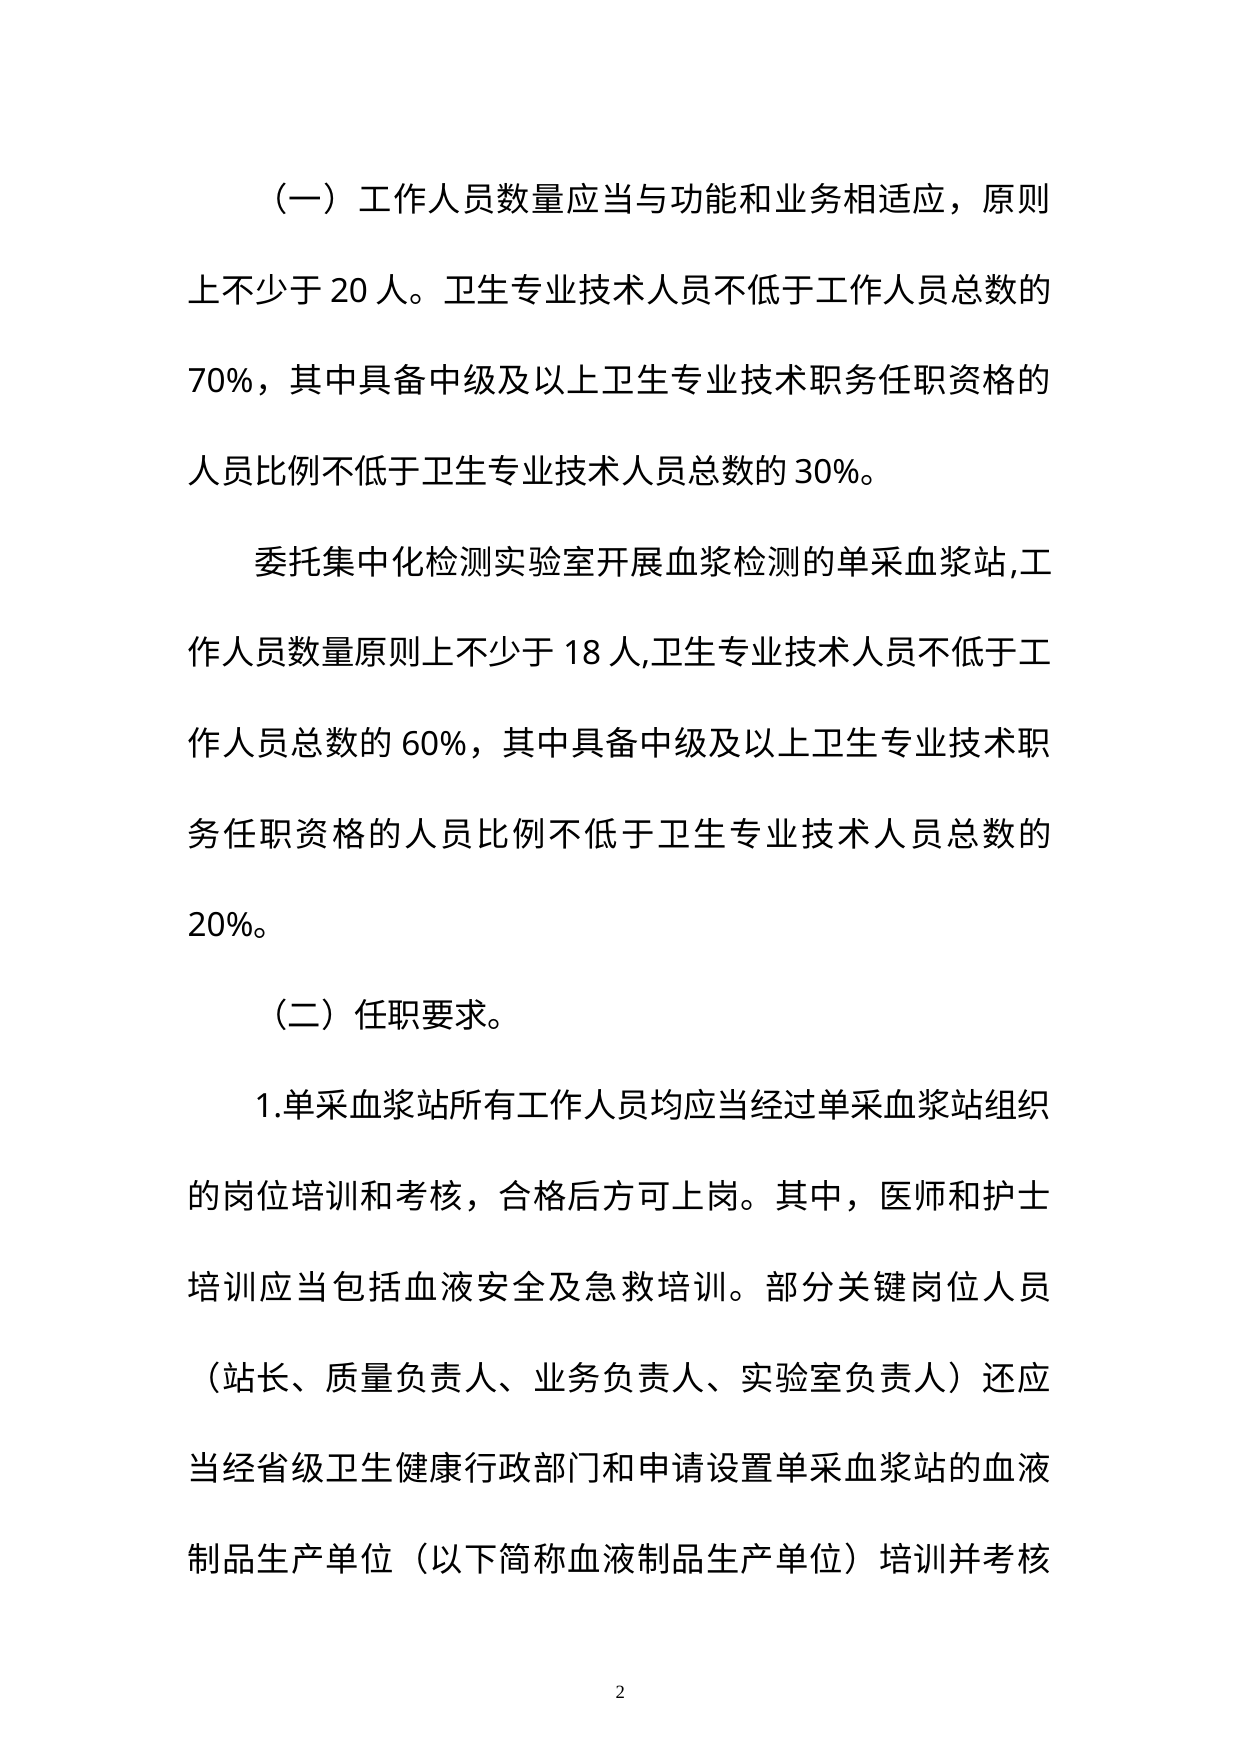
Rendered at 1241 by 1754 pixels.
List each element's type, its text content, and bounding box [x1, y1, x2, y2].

text （一）工作人员数量应当与功能和业务相适应，原则上不少于20人。卫生专业技术人员不低于工作人员总数的70%，其中具备中级及以上卫生专业技术职务任职资格的人员比例不低于卫生专业技术人员总数的30%。 [187, 152, 1053, 514]
text （二）任职要求。 [187, 968, 1053, 1058]
text 委托集中化检测实验室开展血浆检测的单采血浆站,工作人员数量原则上不少于18人,卫生专业技术人员不低于工作人员总数的60%，其中具备中级及以上卫生专业技术职务任职资格的人员比例不低于卫生专业技术人员总数的20%。 [187, 514, 1053, 968]
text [187, 1058, 1053, 1602]
